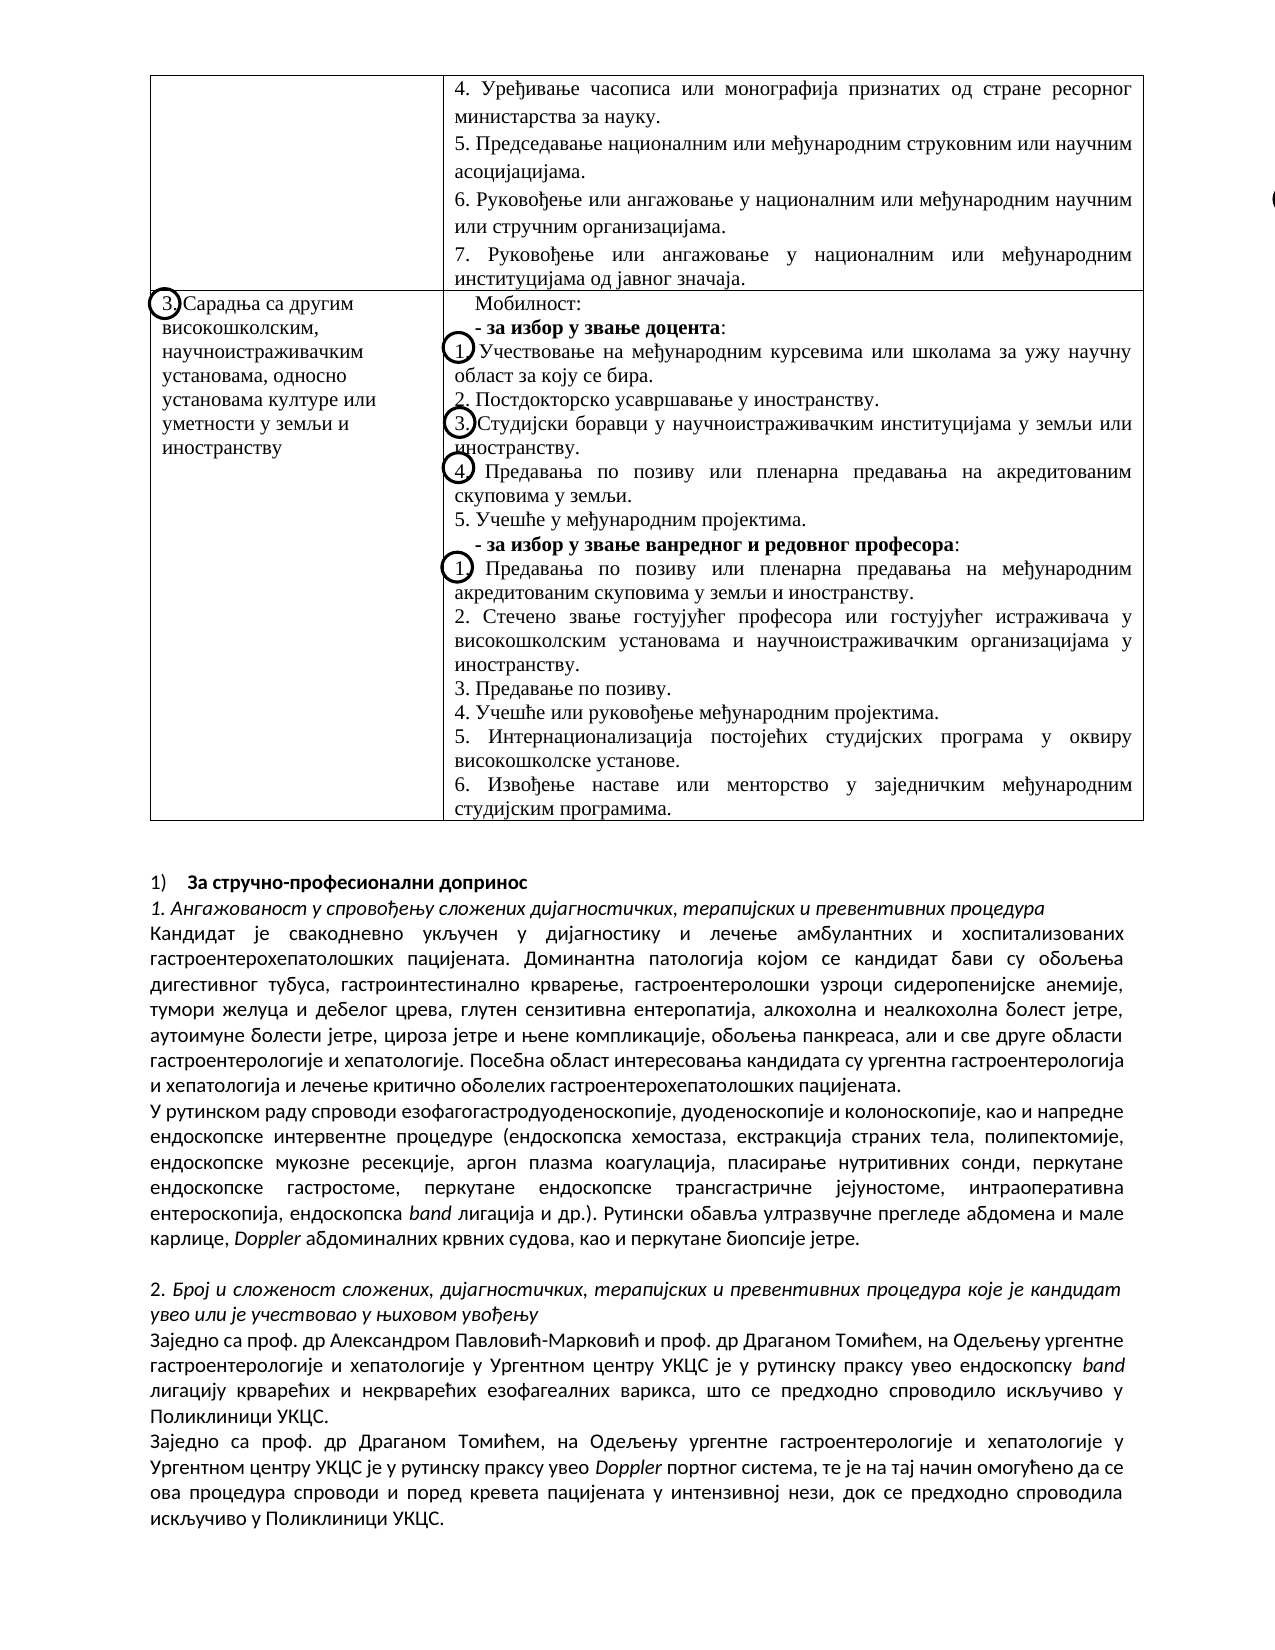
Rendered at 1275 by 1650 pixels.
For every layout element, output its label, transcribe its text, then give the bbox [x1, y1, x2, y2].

list За стручно-професионални допринос [150, 869, 1125, 895]
table_cell 3. Сарадња са другим високошколским, научноистраживачким установама, односно установама културе или уметности у земљи и иностранству [151, 291, 443, 820]
text Заједно са проф. др Александром Павловић-Марковић и проф. др Драганом Томићем, на Одељењу ургентне гастроентерологије и хепатологије у Ургентном центру УКЦС је у рутинску праксу увео ендоскопску band лигацију крварећих и некрварећих езофагеалних варикса, што се предходно спроводило искључиво у Поликлиници УКЦС. [150, 1327, 1125, 1428]
text Кандидат је свакодневно укључен у дијагностику и лечење амбулантних и хоспитализованих гастроентерохепатолошких пацијената. Доминантна патологија којом се кандидат бави су обољења дигестивног тубуса, гастроинтестинално крварење, гастроентеролошки узроци сидеропенијске анемије, тумори желуца и дебелог црева, глутен сензитивна ентеропатија, алкохолна и неалкохолна болест јетре, аутоимуне болести јетре, цироза јетре и њене компликације, обољења панкреаса, али и све друге области гастроентерологије и хепатологије. Посебна област интересовања кандидата су ургентна гастроентерологија и хепатологија и лечење критично оболелих гастроентерохепатолошких пацијената. [150, 920, 1125, 1098]
text У рутинском раду спроводи езофагогастродуоденоскопије, дуоденоскопије и колоноскопије, као и напредне ендоскопске интервентне процедуре (ендоскопска хемостаза, екстракција страних тела, полипектомије, ендоскопске мукозне ресекције, аргон плазма коагулација, пласирање нутритивних сонди, перкутане ендоскопске гастростоме, перкутане ендоскопске трансгастричне јејуностоме, интраоперативна ентероскопија, ендоскопска band лигација и др.). Рутински обавља ултразвучне прегледе абдомена и мале карлице, Doppler абдоминалних крвних судова, као и перкутане биопсије јетре. [150, 1098, 1125, 1251]
text 2. Број и сложеност сложених, дијагностичких, терапијских и превентивних процедура које је кандидат увео или је учествовао у њиховом увођењу [150, 1276, 1125, 1327]
table_cell Мобилност: - за избор у звање доцента: 1. Учествовање на међународним курсевима или школама за ужу научну област за коју се бира. 2. Постдокторско усавршавање у иностранству. 3. Студијски боравци у научноистраживачким институцијама у земљи или иностранству. 4. Предавања по позиву или пленарна предавања на акредитованим скуповима у земљи. 5. Учешће у међународним пројектима. - за избор у звање ванредног и редовног професора: 1. Предавања по позиву или пленарна предавања на међународним акредитованим скуповима у земљи и иностранству. 2. Стечено звање гостујућег професора или гостујућег истраживача у високошколским установама и научноистраживачким организацијама у иностранству. 3. Предавање по позиву. 4. Учешће или руковођење међународним пројектима. 5. Интернационализација постојећих студијских програма у оквиру високошколске установе. 6. Извођење наставе или менторство у заједничким међународним студијским програмима. [444, 291, 1143, 820]
text Заједно са проф. др Драганом Томићем, на Одељењу ургентне гастроентерологије и хепатологије у Ургентном центру УКЦС је у рутинску праксу увео Doppler портног система, те је на тај начин омогућено да се ова процедура спроводи и поред кревета пацијената у интензивној нези, док се предходно спроводила искључиво у Поликлиници УКЦС. [150, 1428, 1125, 1530]
text 1. Ангажованост у спровођењу сложених дијагностичких, терапијских и превентивних процедура [150, 895, 1125, 920]
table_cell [444, 76, 1143, 290]
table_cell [151, 76, 443, 290]
